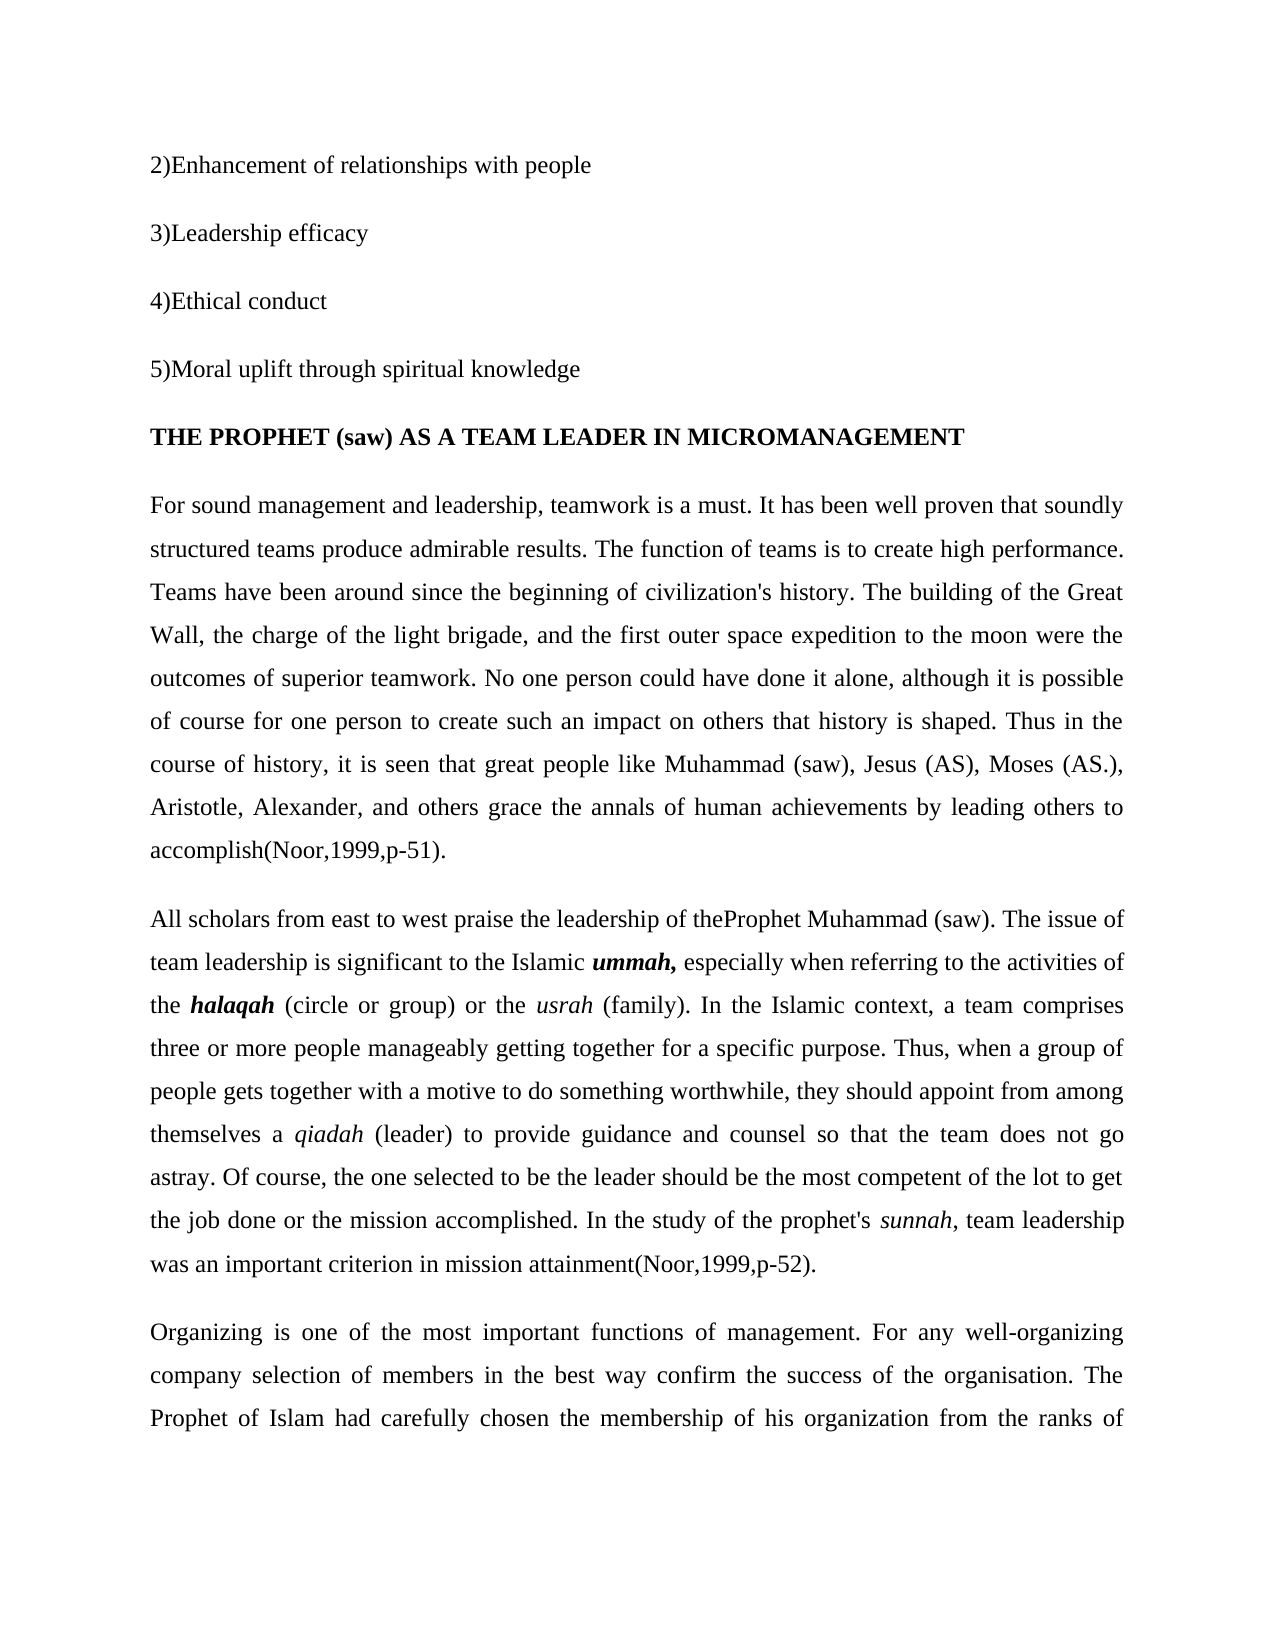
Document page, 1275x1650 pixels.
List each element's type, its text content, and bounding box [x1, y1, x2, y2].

text All scholars from east to west praise the leadership of theProphet Muhammad (saw). The issue of team leadership is significant to the Islamic ummah, especially when referring to the activities of the halaqah (circle or group) or the usrah (family). In the Islamic context, a team comprises three or more people manageably getting together for a specific purpose. Thus, when a group of people gets together with a motive to do something worthwhile, they should appoint from among themselves a qiadah (leader) to provide guidance and counsel so that the team does not go astray. Of course, the one selected to be the leader should be the most competent of the lot to get the job done or the mission accomplished. In the study of the prophet's sunnah, team leadership was an important criterion in mission attainment(Noor,1999,p-52). [150, 904, 1125, 1277]
text THE PROPHET (saw) AS A TEAM LEADER IN MICROMANAGEMENT [150, 422, 1125, 451]
text 4)Ethical conduct [150, 286, 1125, 315]
text 3)Leadership efficacy [150, 218, 1125, 247]
text 2)Enhancement of relationships with people [150, 150, 1125, 179]
text 5)Moral uplift through spiritual knowledge [150, 354, 1125, 383]
text For sound management and leadership, teamwork is a must. It has been well proven that soundly structured teams produce admirable results. The function of teams is to create high performance. Teams have been around since the beginning of civilization's history. The building of the Great Wall, the charge of the light brigade, and the first outer space expedition to the moon were the outcomes of superior teamwork. No one person could have done it alone, although it is possible of course for one person to create such an impact on others that history is shaped. Thus in the course of history, it is seen that great people like Muhammad (saw), Jesus (AS), Moses (AS.), Aristotle, Alexander, and others grace the annals of human achievements by leading others to accomplish(Noor,1999,p-51). [150, 491, 1125, 864]
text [150, 1317, 1125, 1432]
